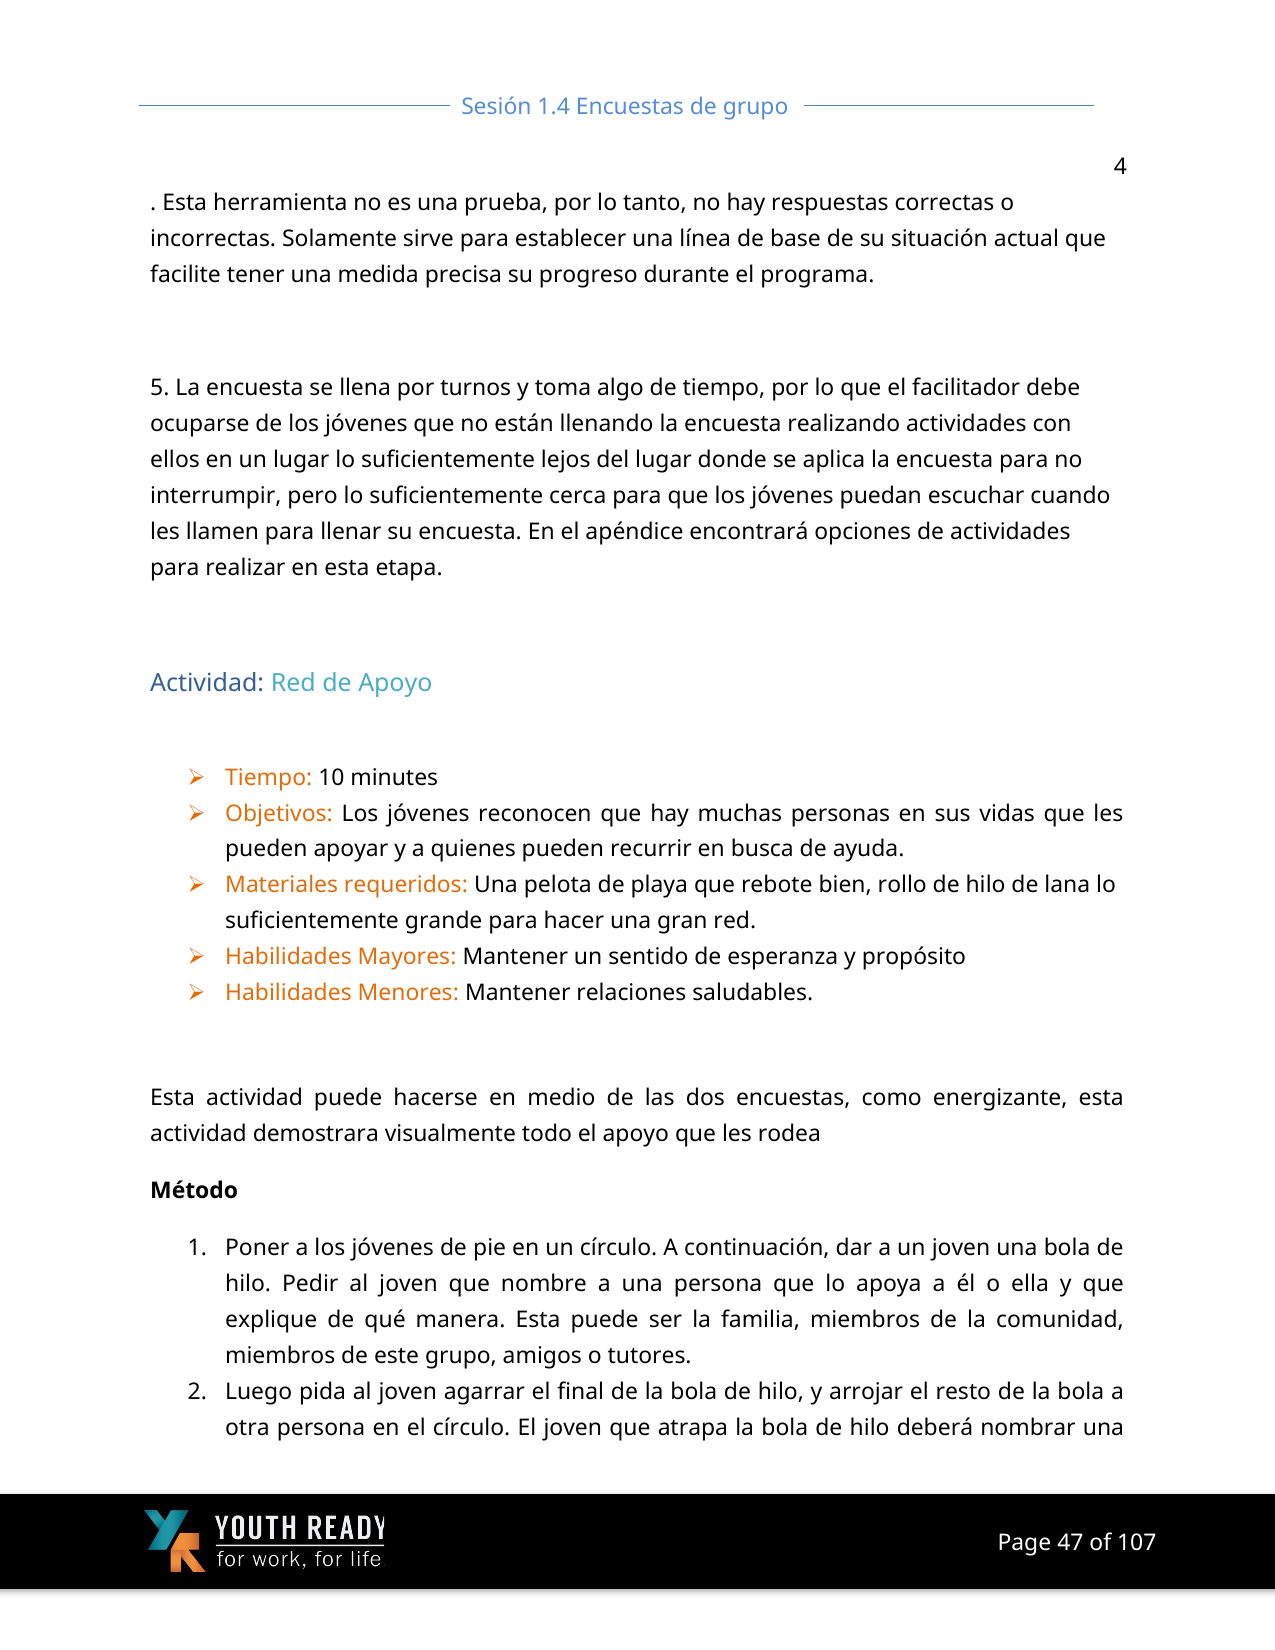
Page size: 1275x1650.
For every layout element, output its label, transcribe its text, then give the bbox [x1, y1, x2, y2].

list Materiales requeridos: Una pelota de playa que rebote bien, rollo de hilo de lana lo suficientemente grande para hacer una gran red. [187, 868, 1125, 936]
list Habilidades Menores: Mantener relaciones saludables. [187, 976, 1125, 1007]
list Habilidades Mayores: Mantener un sentido de esperanza y propósito [187, 940, 1125, 971]
text 5. La encuesta se llena por turnos y toma algo de tiempo, por lo que el facilitador debe ocuparse de los jóvenes que no están llenando la encuesta realizando actividades con ellos en un lugar lo suficientemente lejos del lugar donde se aplica la encuesta para no interrumpir, pero lo suficientemente cerca para que los jóvenes puedan escuchar cuando les llamen para llenar su encuesta. En el apéndice encontrará opciones de actividades para realizar en esta etapa. [150, 371, 1125, 582]
text Método [150, 1174, 1125, 1205]
list Tiempo: 10 minutes [187, 761, 1125, 792]
text 4. Esta herramienta no es una prueba, por lo tanto, no hay respuestas correctas o incorrectas. Solamente sirve para establecer una línea de base de su situación actual que facilite tener una medida precisa su progreso durante el programa. [150, 150, 1125, 289]
text Esta actividad puede hacerse en medio de las dos encuestas, como energizante, esta actividad demostrara visualmente todo el apoyo que les rodea [150, 1081, 1125, 1148]
list Poner a los jóvenes de pie en un círculo. A continuación, dar a un joven una bola de hilo. Pedir al joven que nombre a una persona que lo apoya a él o ella y que explique de qué manera. Esta puede ser la familia, miembros de la comunidad, miembros de este grupo, amigos o tutores. [187, 1231, 1125, 1370]
subtitle Actividad: Red de Apoyo [150, 664, 1125, 699]
list Objetivos: Los jóvenes reconocen que hay muchas personas en sus vidas que les pueden apoyar y a quienes pueden recurrir en busca de ayuda. [187, 796, 1125, 864]
picture [143, 1509, 384, 1572]
